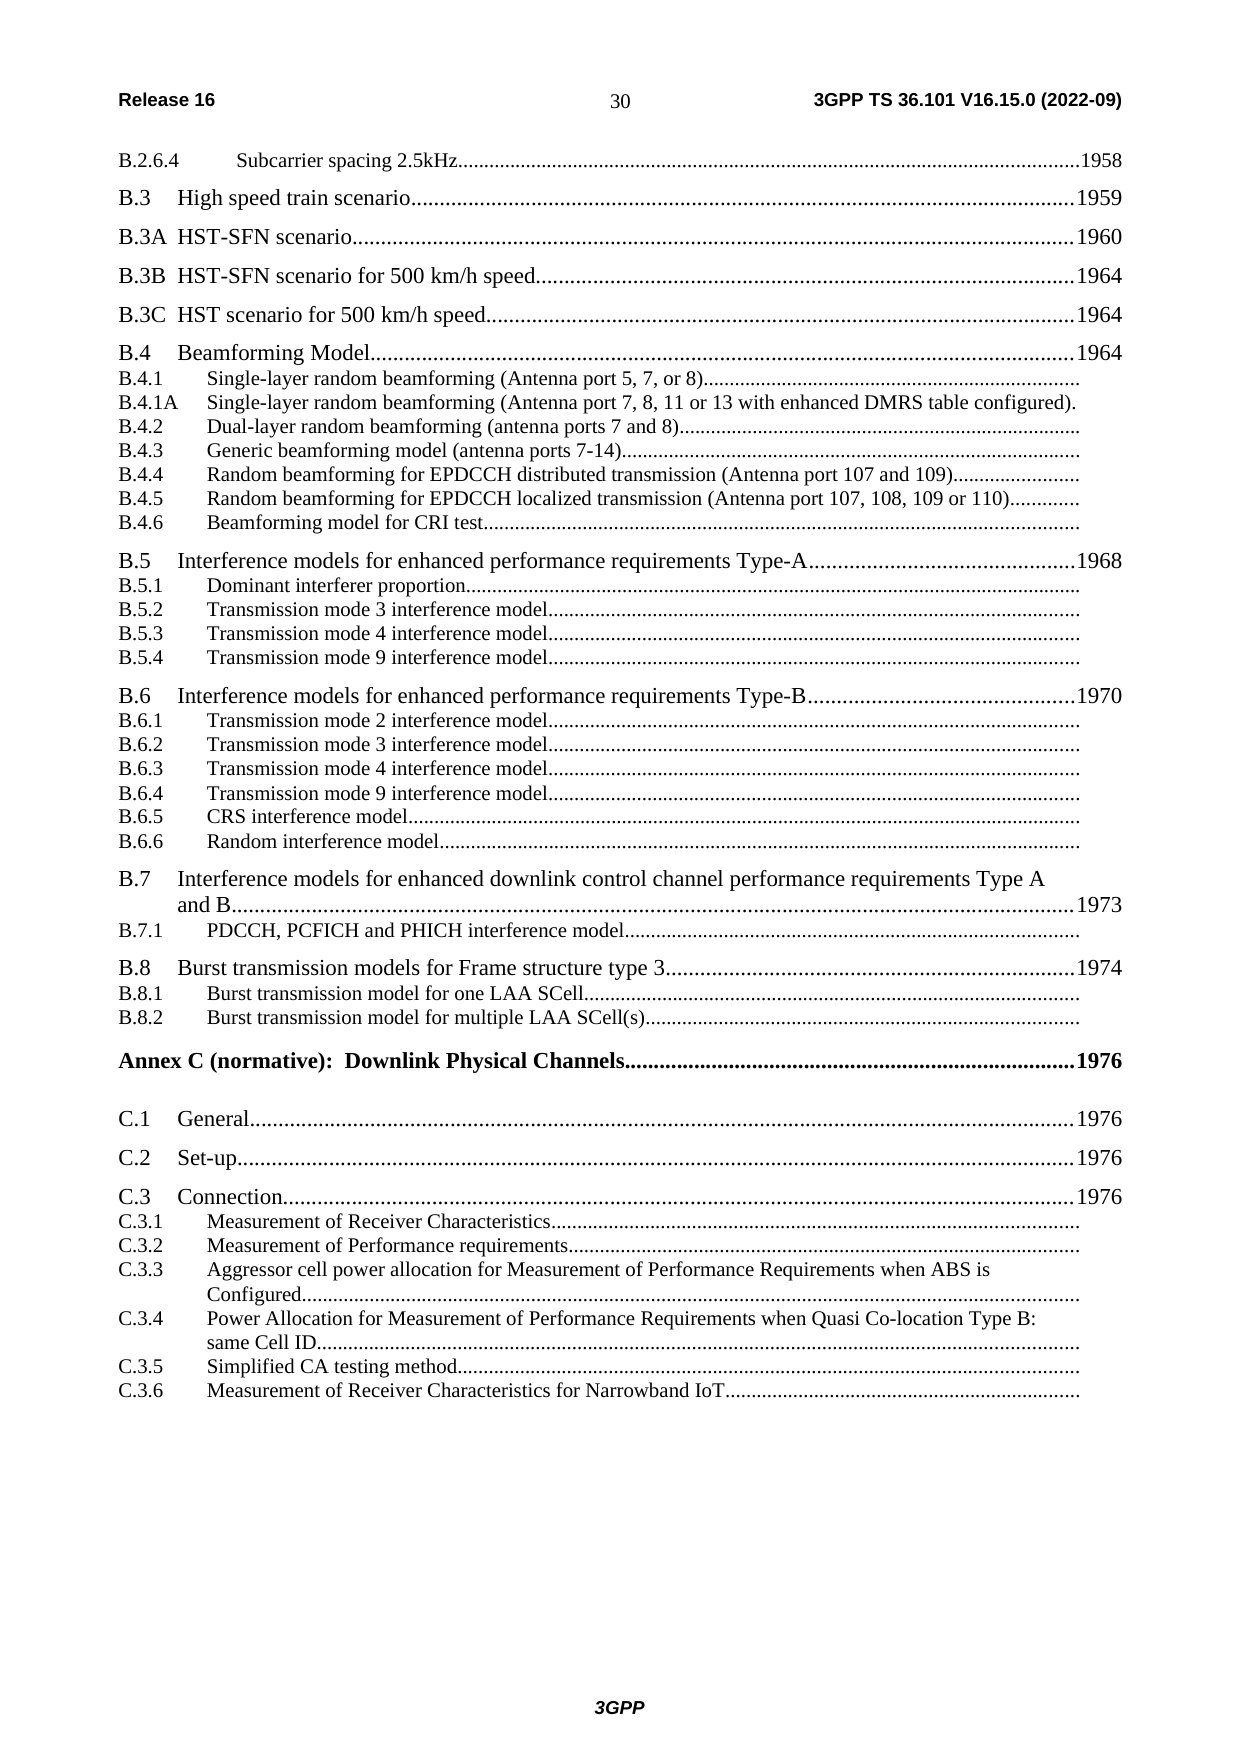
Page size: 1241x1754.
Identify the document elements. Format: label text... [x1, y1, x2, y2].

text C.3.6 Measurement of Receiver Characteristics for Narrowband IoT 1980 [118, 1378, 1078, 1402]
text C.2 Set-up 1976 [118, 1144, 1078, 1170]
text B.3A HST-SFN scenario 1960 [118, 223, 1078, 249]
text B.5 Interference models for enhanced performance requirements Type-A 1968 [118, 547, 1078, 573]
text B.5.4 Transmission mode 9 interference model 1970 [118, 645, 1078, 669]
text B.3 High speed train scenario 1959 [118, 184, 1078, 210]
text B.8.1 Burst transmission model for one LAA SCell 1974 [118, 981, 1078, 1005]
text B.3B HST-SFN scenario for 500 km/h speed 1964 [118, 262, 1078, 288]
text B.6.3 Transmission mode 4 interference model 1971 [118, 756, 1078, 780]
text B.5.3 Transmission mode 4 interference model 1969 [118, 621, 1078, 645]
text C.3.1 Measurement of Receiver Characteristics 1976 [118, 1209, 1078, 1233]
text B.4 Beamforming Model 1964 [118, 339, 1078, 366]
text B.8.2 Burst transmission model for multiple LAA SCell(s) 1974 [118, 1005, 1078, 1029]
text B.6.5 CRS interference model 1972 [118, 804, 1078, 828]
text Annex C (normative): Downlink Physical Channels 1976 [118, 1048, 1122, 1074]
text B.7.1 PDCCH, PCFICH and PHICH interference model 1973 [118, 918, 1078, 942]
text B.6.2 Transmission mode 3 interference model 1970 [118, 732, 1078, 756]
text C.3.4 Power Allocation for Measurement of Performance Requirements when Quasi Co-location Type B: same Cell ID 1979 [118, 1306, 1078, 1354]
text C.3.2 Measurement of Performance requirements 1977 [118, 1233, 1078, 1257]
text B.3C HST scenario for 500 km/h speed 1964 [118, 301, 1078, 327]
text B.4.3 Generic beamforming model (antenna ports 7-14) 1966 [118, 438, 1078, 462]
text C.3.3 Aggressor cell power allocation for Measurement of Performance Requirements when ABS is Configured 1978 [118, 1257, 1078, 1306]
text B.6.6 Random interference model 1972 [118, 828, 1078, 853]
text B.4.6 Beamforming model for CRI test 1967 [118, 510, 1078, 534]
text B.6 Interference models for enhanced performance requirements Type-B 1970 [118, 682, 1078, 708]
text B.4.5 Random beamforming for EPDCCH localized transmission (Antenna port 107, 108, 109 or 110) 1967 [118, 486, 1078, 510]
text B.6.4 Transmission mode 9 interference model 1971 [118, 780, 1078, 804]
text C.1 General 1976 [118, 1105, 1078, 1132]
text B.5.2 Transmission mode 3 interference model 1969 [118, 597, 1078, 621]
text B.4.4 Random beamforming for EPDCCH distributed transmission (Antenna port 107 and 109) 1966 [118, 462, 1078, 486]
text B.4.1A Single-layer random beamforming (Antenna port 7, 8, 11 or 13 with enhanced DMRS table configured) 1965 [118, 390, 1078, 414]
text C.3 Connection 1976 [118, 1183, 1078, 1209]
text B.4.1 Single-layer random beamforming (Antenna port 5, 7, or 8) 1964 [118, 366, 1078, 390]
text C.3.5 Simplified CA testing method 1979 [118, 1354, 1078, 1378]
text B.6.1 Transmission mode 2 interference model 1970 [118, 708, 1078, 732]
text B.4.2 Dual-layer random beamforming (antenna ports 7 and 8) 1965 [118, 414, 1078, 438]
text B.2.6.4 Subcarrier spacing 2.5kHz 1958 [118, 147, 1122, 172]
text B.8 Burst transmission models for Frame structure type 3 1974 [118, 954, 1078, 981]
text B.5.1 Dominant interferer proportion 1968 [118, 573, 1078, 597]
text B.7 Interference models for enhanced downlink control channel performance requirements Type A and B 1973 [118, 865, 1078, 918]
